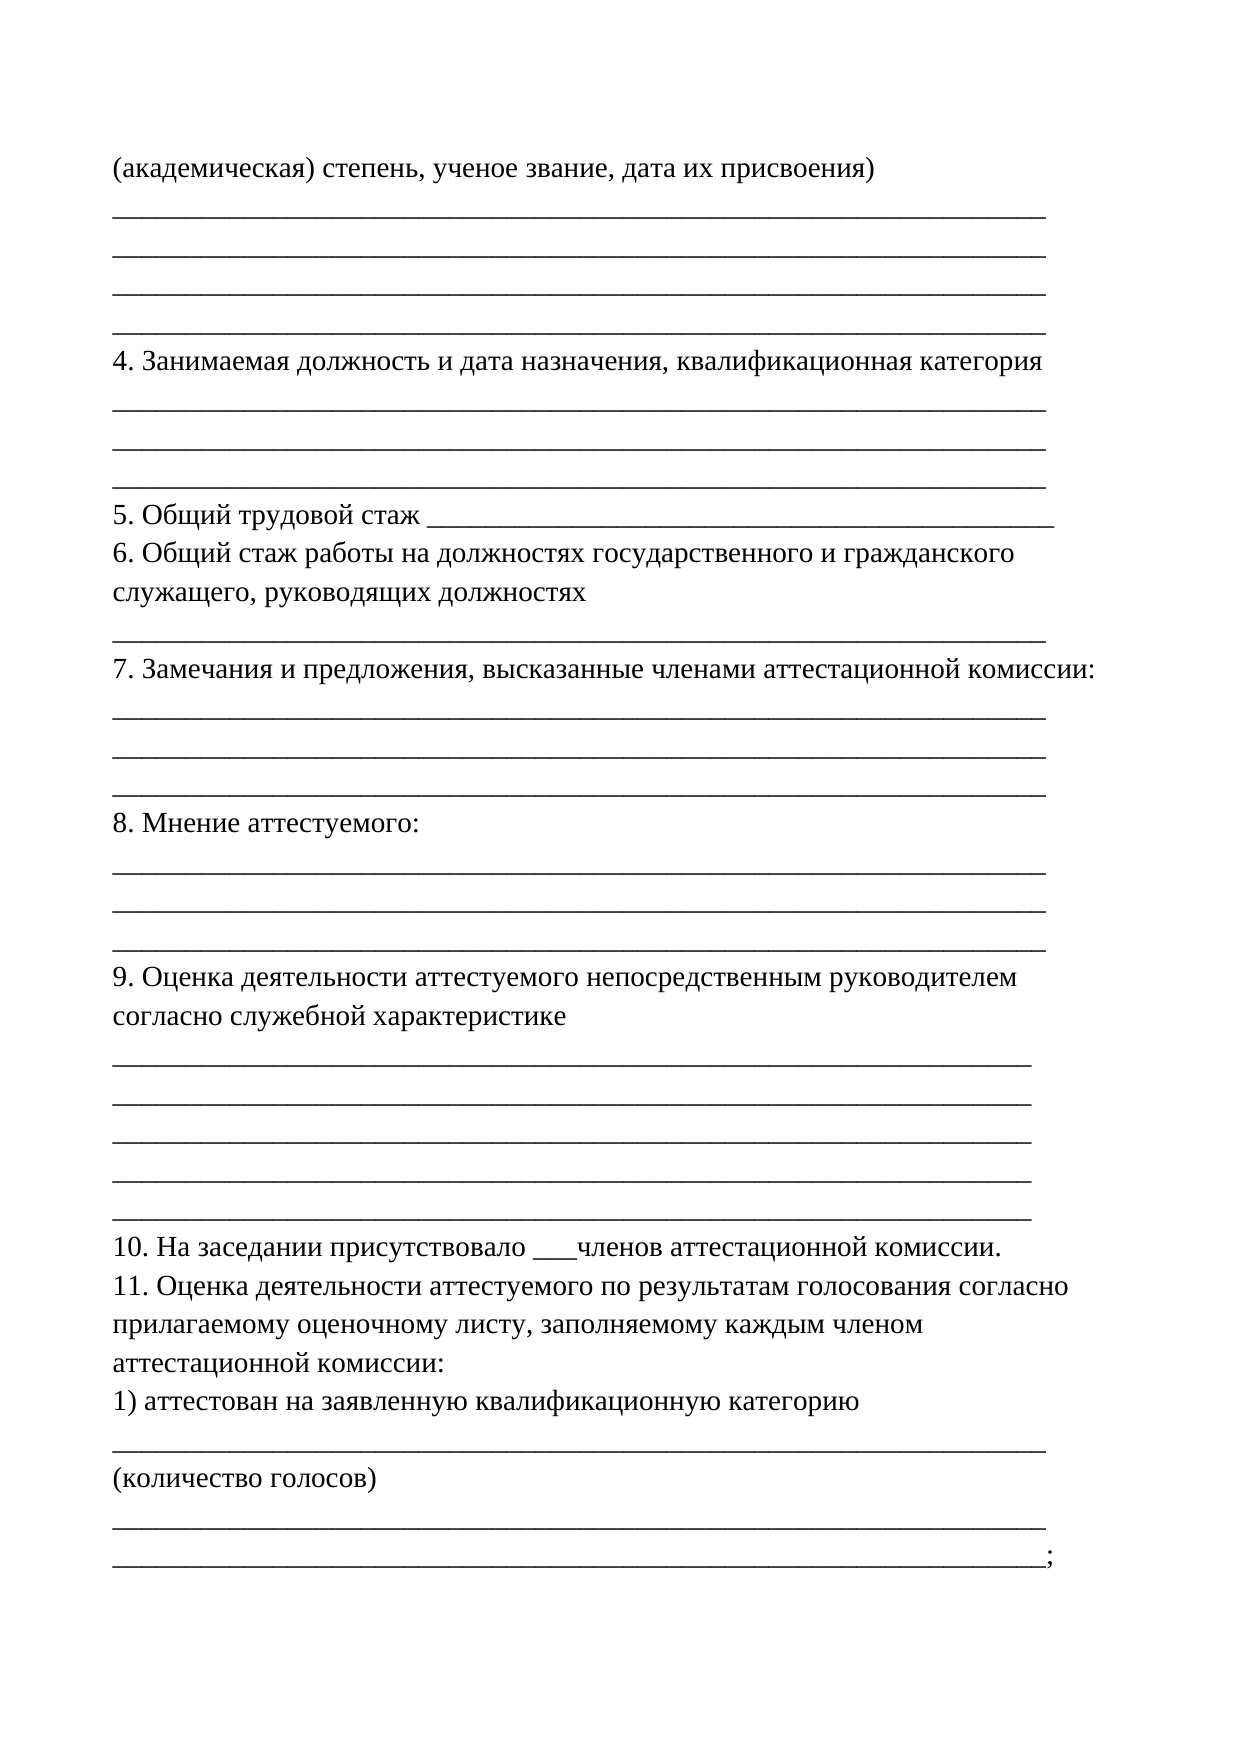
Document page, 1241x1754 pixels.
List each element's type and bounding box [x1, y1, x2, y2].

text [112, 150, 1128, 1571]
